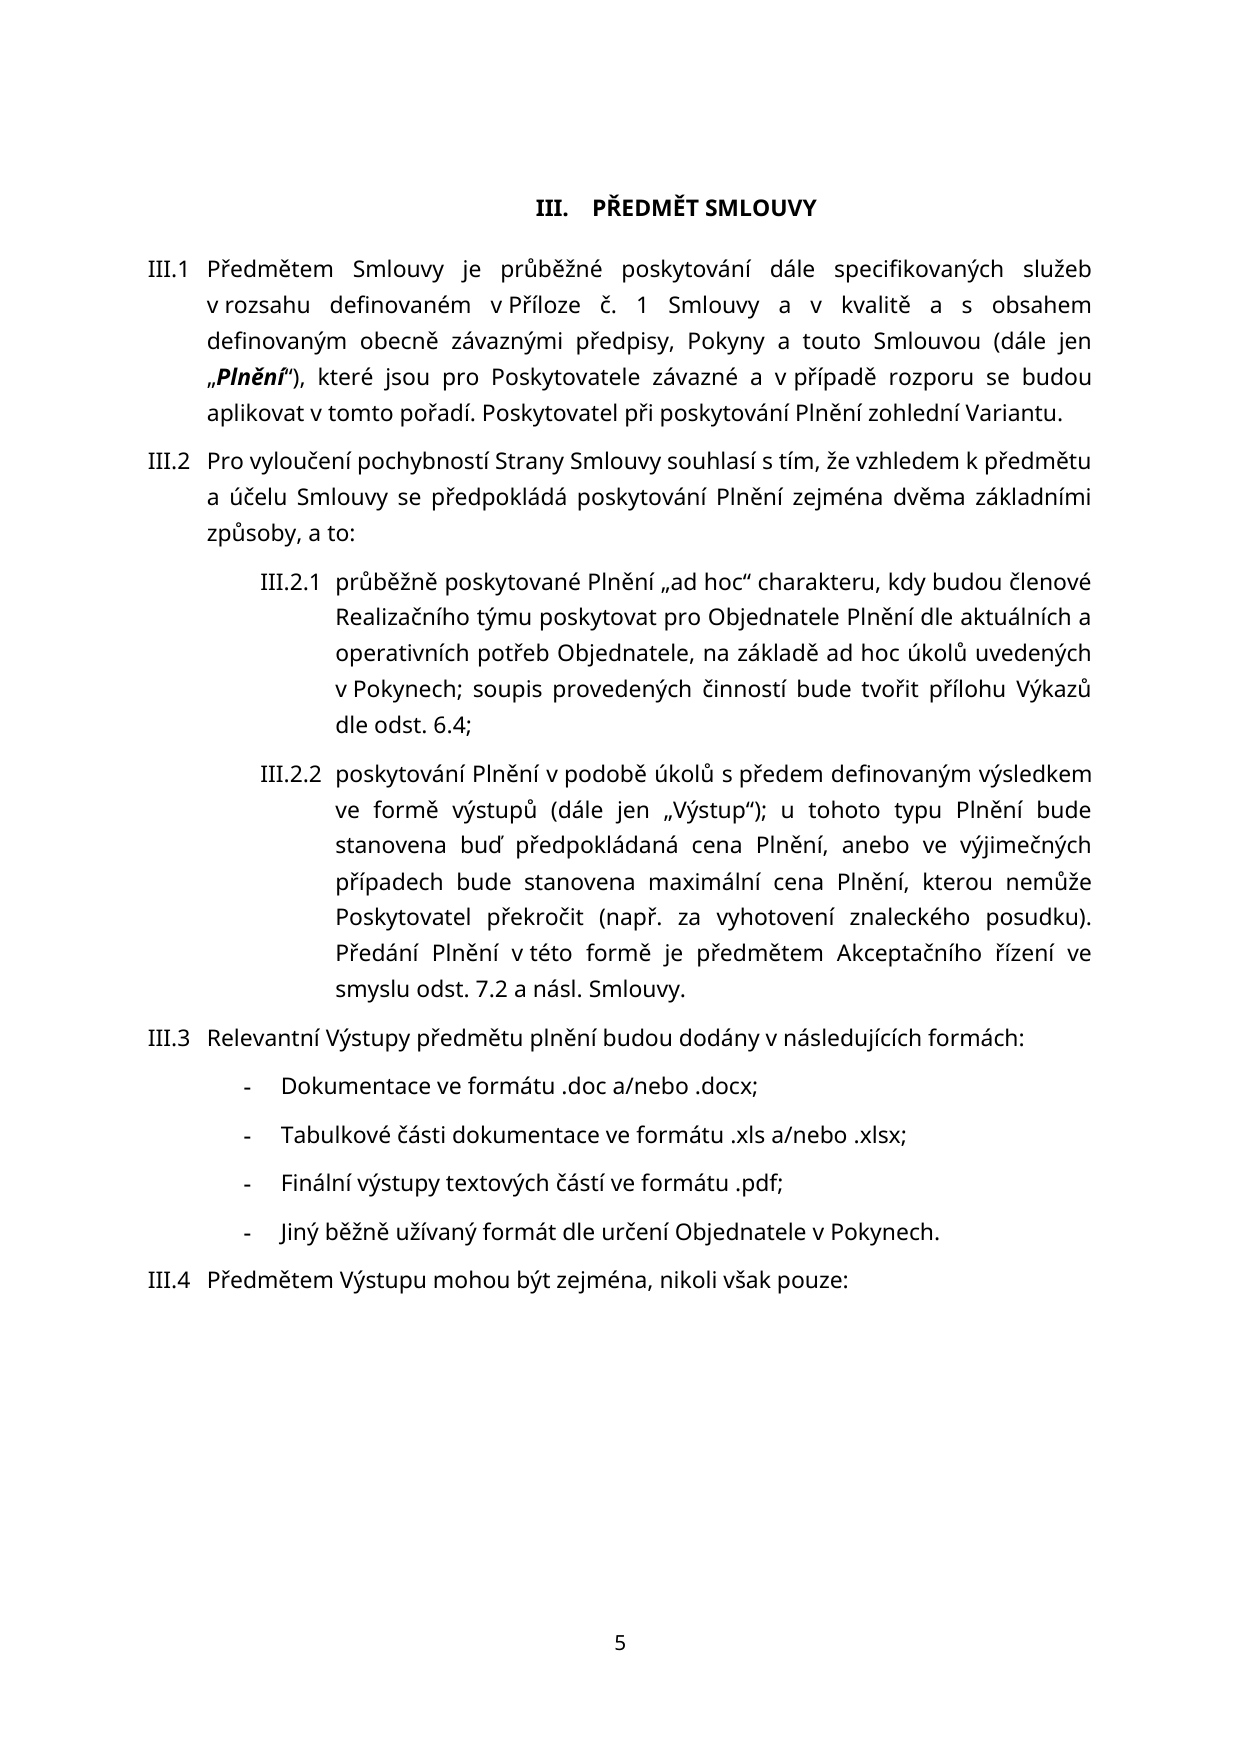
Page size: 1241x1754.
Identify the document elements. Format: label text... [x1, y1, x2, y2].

text Dokumentace ve formátu .doc a/nebo .docx; [243, 1070, 1093, 1101]
list Pro vyloučení pochybností Strany Smlouvy souhlasí s tím, že vzhledem k předmětu a účelu Smlouvy se předpokládá poskytování Plnění zejména dvěma základními způsoby, a to: [148, 445, 1093, 548]
text Finální výstupy textových částí ve formátu .pdf; [243, 1167, 1093, 1198]
list Předmětem Smlouvy je průběžné poskytování dále specifikovaných služeb v rozsahu definovaném v Příloze č. 1 Smlouvy a v kvalitě a s obsahem definovaným obecně závaznými předpisy, Pokyny a touto Smlouvou (dále jen „Plnění“), které jsou pro Poskytovatele závazné a v případě rozporu se budou aplikovat v tomto pořadí. Poskytovatel při poskytování Plnění zohlední Variantu. [148, 253, 1093, 428]
list poskytování Plnění v podobě úkolů s předem definovaným výsledkem ve formě výstupů (dále jen „Výstup“); u tohoto typu Plnění bude stanovena buď předpokládaná cena Plnění, anebo ve výjimečných případech bude stanovena maximální cena Plnění, kterou nemůže Poskytovatel překročit (např. za vyhotovení znaleckého posudku). Předání Plnění v této formě je předmětem Akceptačního řízení ve smyslu odst. 7.2 a násl. Smlouvy. [260, 758, 1093, 1004]
subtitle PŘEDMĚT SMLOUVY [260, 192, 1093, 223]
text Tabulkové části dokumentace ve formátu .xls a/nebo .xlsx; [243, 1118, 1093, 1150]
list průběžně poskytované Plnění „ad hoc“ charakteru, kdy budou členové Realizačního týmu poskytovat pro Objednatele Plnění dle aktuálních a operativních potřeb Objednatele, na základě ad hoc úkolů uvedených v Pokynech; soupis provedených činností bude tvořit přílohu Výkazů dle odst. 6.4; [260, 565, 1093, 740]
list Relevantní Výstupy předmětu plnění budou dodány v následujících formách: [148, 1022, 1093, 1053]
text Jiný běžně užívaný formát dle určení Objednatele v Pokynech. [243, 1215, 1093, 1247]
list Předmětem Výstupu mohou být zejména, nikoli však pouze: [148, 1264, 1093, 1295]
